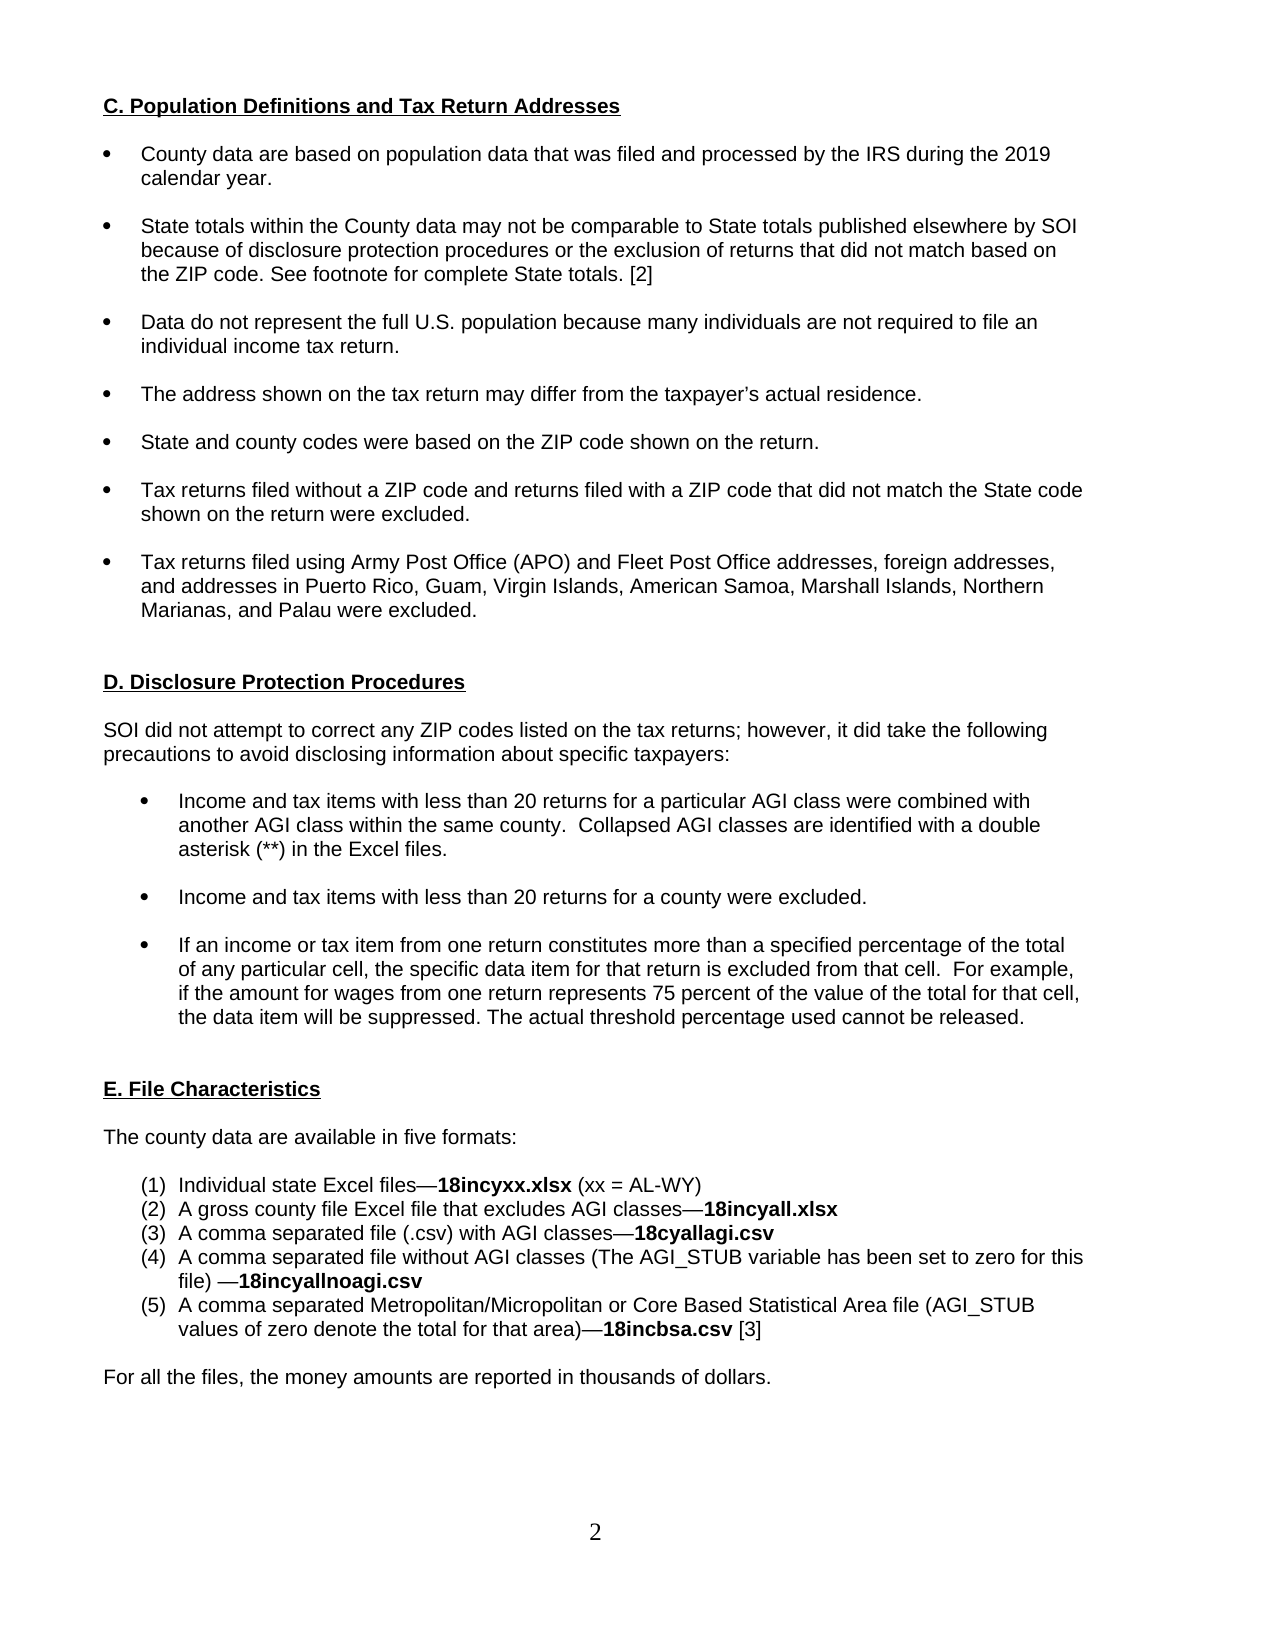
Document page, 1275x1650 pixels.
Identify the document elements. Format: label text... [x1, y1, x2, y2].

text C. Population Definitions and Tax Return Addresses [103, 94, 1087, 118]
list A comma separated file (.csv) with AGI classes—18cyallagi.csv [141, 1221, 1087, 1245]
list Tax returns filed using Army Post Office (APO) and Fleet Post Office addresses, foreign addresses, and addresses in Puerto Rico, Guam, Virgin Islands, American Samoa, Marshall Islands, Northern Marianas, and Palau were excluded. [103, 549, 1087, 622]
text E. File Characteristics [103, 1077, 1087, 1101]
list Income and tax items with less than 20 returns for a particular AGI class were combined with another AGI class within the same county. Collapsed AGI classes are identified with a double asterisk (**) in the Excel files. [141, 789, 1087, 861]
list A gross county file Excel file that excludes AGI classes—18incyall.xlsx [141, 1197, 1087, 1221]
list The address shown on the tax return may differ from the taxpayer’s actual residence. [103, 382, 1087, 406]
list Data do not represent the full U.S. population because many individuals are not required to file an individual income tax return. [103, 309, 1087, 358]
list Individual state Excel files—18incyxx.xlsx (xx = AL-WY) [141, 1173, 1087, 1197]
list State and county codes were based on the ZIP code shown on the return. [103, 429, 1087, 454]
text SOI did not attempt to correct any ZIP codes listed on the tax returns; however, it did take the following precautions to avoid disclosing information about specific taxpayers: [103, 717, 1087, 765]
list County data are based on population data that was filed and processed by the IRS during the 2019 calendar year. [103, 142, 1087, 190]
list Tax returns filed without a ZIP code and returns filed with a ZIP code that did not match the State code shown on the return were excluded. [103, 478, 1087, 526]
list A comma separated Metropolitan/Micropolitan or Core Based Statistical Area file (AGI_STUB values of zero denote the total for that area)—18incbsa.csv [3] [141, 1293, 1087, 1341]
list Income and tax items with less than 20 returns for a county were excluded. [141, 885, 1087, 909]
text For all the files, the money amounts are reported in thousands of dollars. [103, 1364, 1087, 1388]
list If an income or tax item from one return constitutes more than a specified percentage of the total of any particular cell, the specific data item for that return is excluded from that cell. For example, if the amount for wages from one return represents 75 percent of the value of the total for that cell, the data item will be suppressed. The actual threshold percentage used cannot be released. [141, 933, 1087, 1029]
list A comma separated file without AGI classes (The AGI_STUB variable has been set to zero for this file) —18incyallnoagi.csv [141, 1245, 1087, 1293]
text D. Disclosure Protection Procedures [103, 669, 1087, 693]
list State totals within the County data may not be comparable to State totals published elsewhere by SOI because of disclosure protection procedures or the exclusion of returns that did not match based on the ZIP code. See footnote for complete State totals. [2] [103, 214, 1087, 286]
text The county data are available in five formats: [103, 1125, 1087, 1149]
